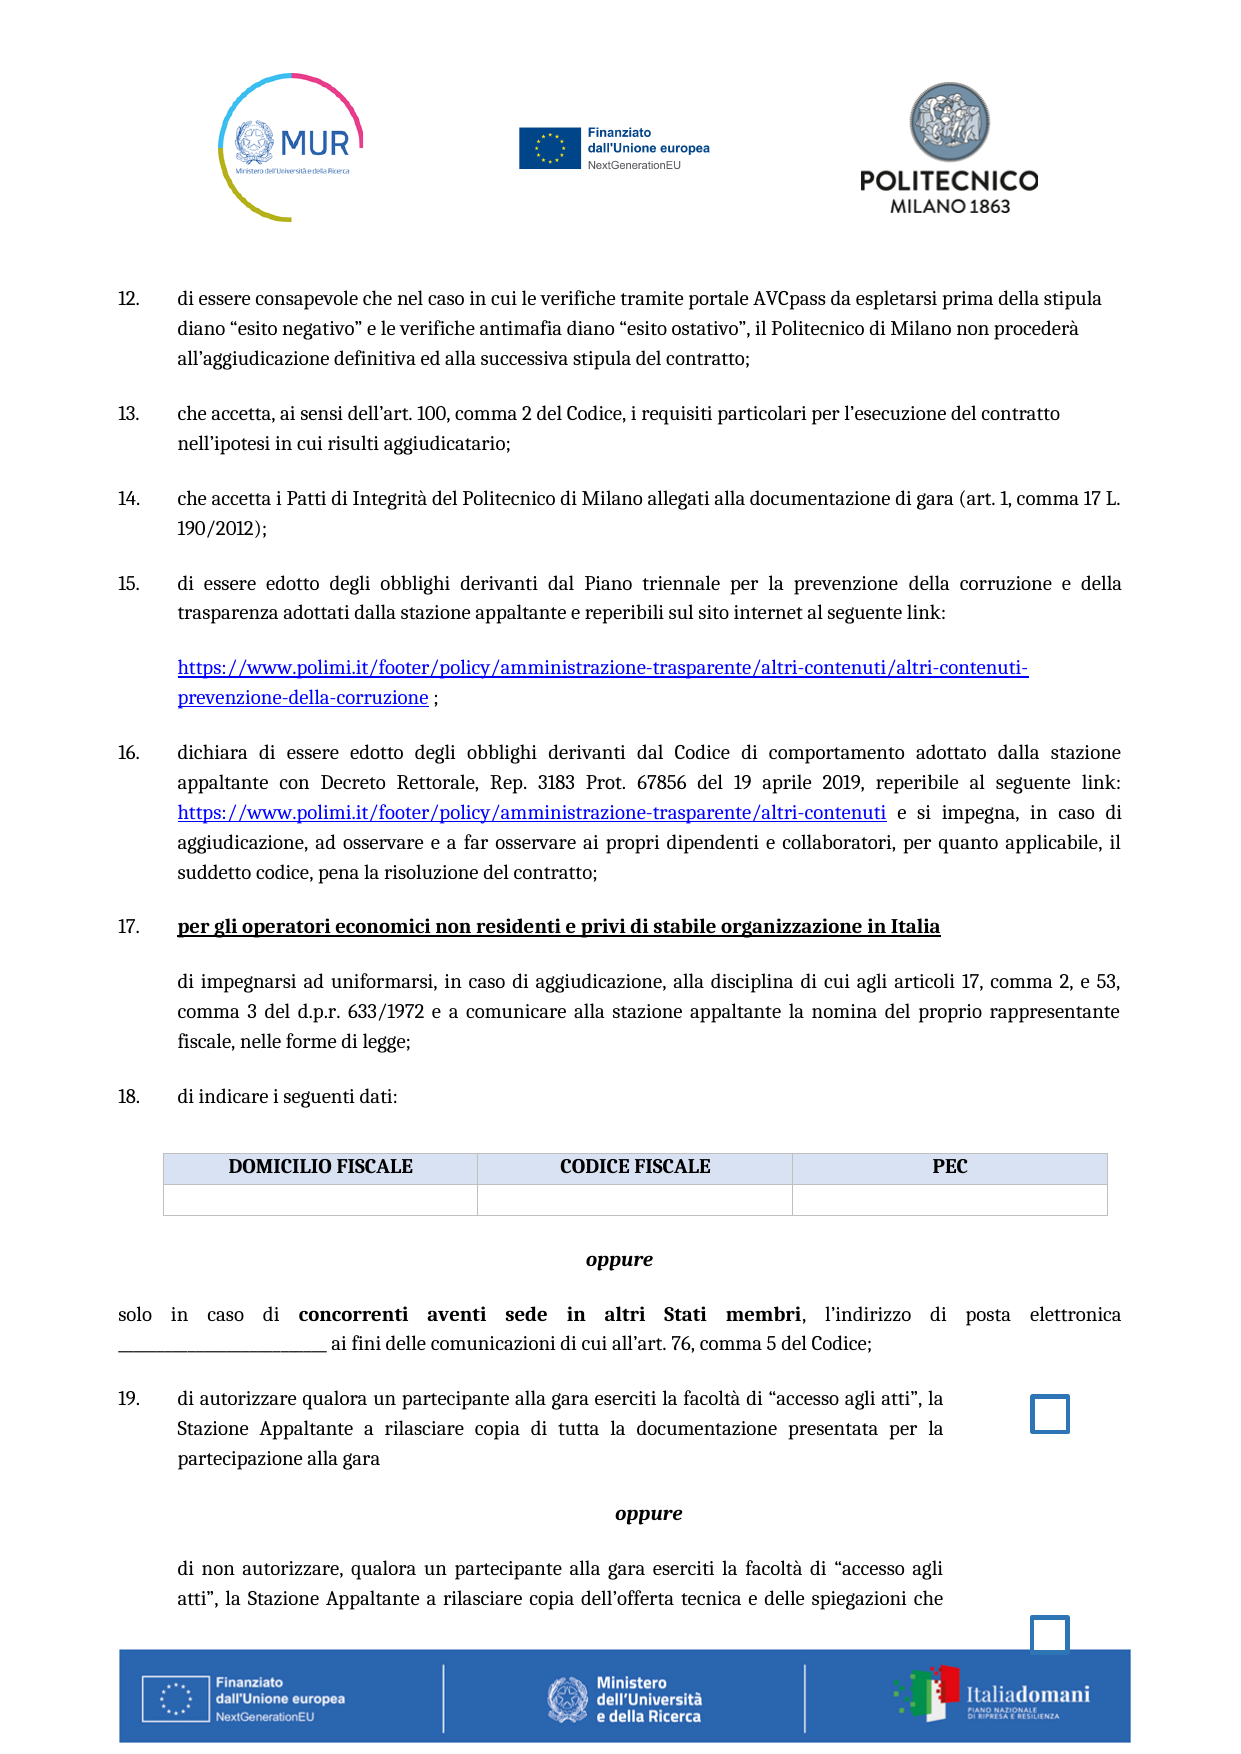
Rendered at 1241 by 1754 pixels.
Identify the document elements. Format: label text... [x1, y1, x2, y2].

list di essere edotto degli obblighi derivanti dal Piano triennale per la prevenzione della corruzione e della trasparenza adottati dalla stazione appaltante e reperibili sul sito internet al seguente link: [118, 571, 1122, 625]
picture [51, 1636, 1199, 1754]
picture [479, 73, 762, 222]
table_cell [164, 1185, 477, 1215]
list oppure [118, 1140, 1122, 1271]
list di essere consapevole che nel caso in cui le verifiche tramite portale AVCpass da espletarsi prima della stipula diano “esito negativo” e le verifiche antimafia diano “esito ostativo”, il Politecnico di Milano non procederà all’aggiudicazione definitiva ed alla successiva stipula del contratto; [118, 287, 1122, 371]
list che accetta, ai sensi dell’art. 100, comma 2 del Codice, i requisiti particolari per l’esecuzione del contratto nell’ipotesi in cui risulti aggiudicatario; [118, 402, 1122, 455]
list di impegnarsi ad uniformarsi, in caso di aggiudicazione, alla disciplina di cui agli articoli 17, comma 2, e 53, comma 3 del d.p.r. 633/1972 e a comunicare alla stazione appaltante la nomina del proprio rappresentante fiscale, nelle forme di legge; [177, 970, 1122, 1054]
list che accetta i Patti di Integrità del Politecnico di Milano allegati alla documentazione di gara (art. 1, comma 17 L. 190/2012); [118, 486, 1122, 540]
table_cell [793, 1185, 1107, 1215]
list di indicare i seguenti dati: [118, 1085, 1122, 1109]
list solo in caso di concorrenti aventi sede in altri Stati membri, l’indirizzo di posta elettronica ___________________________ ai fini delle comunicazioni di cui all’art. 76, comma 5 del Codice; [118, 1302, 1122, 1356]
table_header DOMICILIO FISCALE [164, 1154, 477, 1184]
picture [861, 82, 1038, 213]
list https://www.polimi.it/footer/policy/amministrazione-trasparente/altri-contenuti/altri-contenuti-prevenzione-della-corruzione ; [177, 656, 1122, 710]
table_header PEC [793, 1154, 1107, 1184]
list per gli operatori economici non residenti e privi di stabile organizzazione in Italia [118, 915, 1122, 939]
picture [218, 73, 364, 222]
list oppure [177, 1502, 1122, 1526]
table_cell [478, 1185, 792, 1215]
table_header CODICE FISCALE [478, 1154, 792, 1184]
list dichiara di essere edotto degli obblighi derivanti dal Codice di comportamento adottato dalla stazione appaltante con Decreto Rettorale, Rep. 3183 Prot. 67856 del 19 aprile 2019, reperibile al seguente link: https://www.polimi.it/footer/policy/amministrazione-trasparente/altri-contenuti e si impegna, in caso di aggiudicazione, ad osservare e a far osservare ai propri dipendenti e collaboratori, per quanto applicabile, il suddetto codice, pena la risoluzione del contratto; [118, 741, 1122, 884]
list di autorizzare qualora un partecipante alla gara eserciti la facoltà di “accesso agli atti”, la Stazione Appaltante a rilasciare copia di tutta la documentazione presentata per la partecipazione alla gara [118, 1387, 945, 1471]
